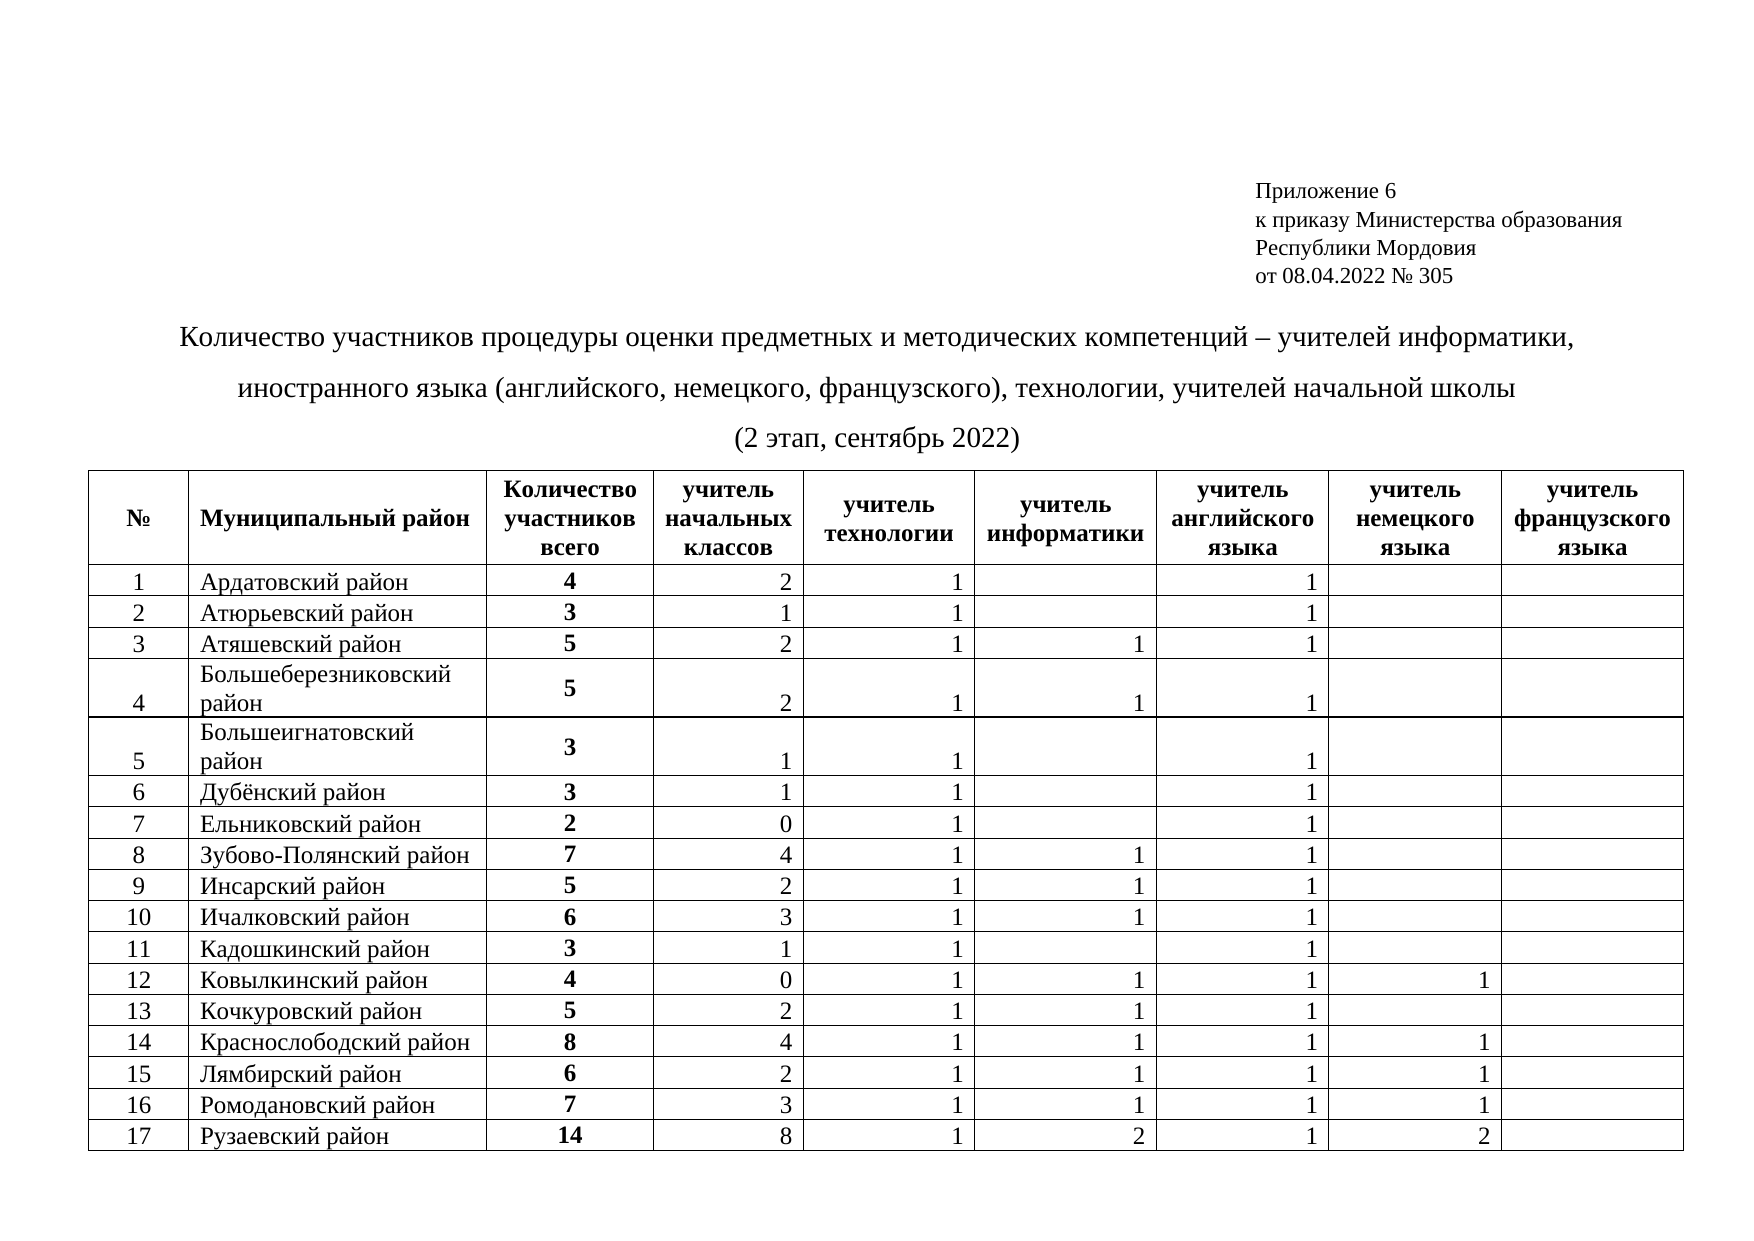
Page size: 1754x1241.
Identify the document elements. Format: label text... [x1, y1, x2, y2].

table_cell 1 [804, 1026, 974, 1056]
table_cell 2 [654, 870, 803, 900]
table_cell 9 [89, 870, 188, 900]
table_cell 12 [89, 964, 188, 994]
table_cell [1502, 1089, 1683, 1119]
table_cell 1 [975, 995, 1156, 1025]
table_cell 1 [89, 565, 188, 595]
table_cell [1502, 807, 1683, 837]
table_cell 1 [804, 596, 974, 627]
table_cell 1 [1157, 1057, 1328, 1087]
table_cell [975, 718, 1156, 775]
table_cell 2 [487, 807, 653, 837]
table_header учитель информатики [975, 471, 1156, 564]
table_cell 1 [654, 596, 803, 627]
text Приложение 6 [1255, 177, 1636, 203]
table_header учитель технологии [804, 471, 974, 564]
table_cell Зубово-Полянский район [189, 839, 486, 869]
table_cell 5 [487, 659, 653, 716]
table_header учитель немецкого языка [1329, 471, 1501, 564]
table_cell [1329, 565, 1501, 595]
table_cell Ардатовский район [189, 565, 486, 595]
table_cell 1 [1329, 1026, 1501, 1056]
table_cell 1 [1157, 565, 1328, 595]
table_cell Кочкуровский район [189, 995, 486, 1025]
table_cell 3 [487, 932, 653, 962]
table_cell 4 [654, 1026, 803, 1056]
table_cell [1502, 964, 1683, 994]
table_cell [1502, 932, 1683, 962]
table_header № [89, 471, 188, 564]
table_cell [1329, 932, 1501, 962]
table_cell 3 [654, 901, 803, 931]
table_header учитель начальных классов [654, 471, 803, 564]
table_cell Лямбирский район [189, 1057, 486, 1087]
table_cell 4 [487, 964, 653, 994]
table_cell [1502, 1120, 1683, 1150]
table_cell 2 [654, 1057, 803, 1087]
text Количество участников процедуры оценки предметных и методических компетенций – учителей информатики, иностранного языка (английского, немецкого, французского), технологии, учителей начальной школы [118, 319, 1636, 403]
table_cell 1 [1157, 839, 1328, 869]
table_cell 1 [804, 565, 974, 595]
table_cell 2 [89, 596, 188, 627]
table_cell [1502, 596, 1683, 627]
table_cell 1 [1157, 901, 1328, 931]
table_cell 8 [487, 1026, 653, 1056]
table_cell 1 [1157, 718, 1328, 775]
table_cell 5 [487, 995, 653, 1025]
table_cell 1 [1157, 659, 1328, 716]
table_cell 1 [804, 901, 974, 931]
table_cell [975, 776, 1156, 806]
table_cell 1 [654, 776, 803, 806]
table_cell 13 [89, 995, 188, 1025]
table_cell 1 [975, 1026, 1156, 1056]
table_cell Ельниковский район [189, 807, 486, 837]
text от 08.04.2022 № 305 [1255, 262, 1636, 289]
table_cell [1502, 659, 1683, 716]
table_cell 14 [89, 1026, 188, 1056]
table_cell [1502, 718, 1683, 775]
table_cell 1 [804, 932, 974, 962]
table_cell [975, 565, 1156, 595]
table_cell 1 [654, 718, 803, 775]
table_cell 1 [1157, 1089, 1328, 1119]
table_cell 1 [804, 964, 974, 994]
table_cell 1 [1329, 964, 1501, 994]
table_cell [1329, 776, 1501, 806]
table_cell 4 [89, 659, 188, 716]
table_cell 1 [804, 628, 974, 658]
table_cell 1 [1157, 596, 1328, 627]
table_cell 3 [654, 1089, 803, 1119]
table_cell [1329, 870, 1501, 900]
table_cell 1 [804, 1089, 974, 1119]
table_cell 1 [804, 995, 974, 1025]
table_cell 15 [89, 1057, 188, 1087]
table_cell 3 [89, 628, 188, 658]
table_cell [1502, 776, 1683, 806]
table_cell Инсарский район [189, 870, 486, 900]
table_cell 1 [1157, 776, 1328, 806]
table_cell 1 [1157, 1026, 1328, 1056]
table_cell 1 [804, 776, 974, 806]
table_cell 1 [975, 839, 1156, 869]
table_cell 6 [487, 1057, 653, 1087]
table_cell 0 [654, 964, 803, 994]
table_cell 1 [1157, 1120, 1328, 1150]
table_cell [1329, 839, 1501, 869]
table_cell 1 [975, 870, 1156, 900]
table_cell 4 [487, 565, 653, 595]
table_cell 1 [1157, 807, 1328, 837]
table_cell Ичалковский район [189, 901, 486, 931]
table_cell [1502, 870, 1683, 900]
table_cell Кадошкинский район [189, 932, 486, 962]
table_cell 1 [1157, 964, 1328, 994]
table_cell 3 [487, 596, 653, 627]
table_header учитель английского языка [1157, 471, 1328, 564]
text (2 этап, сентябрь 2022) [118, 420, 1636, 453]
table_cell 5 [89, 718, 188, 775]
table_cell 1 [804, 659, 974, 716]
table_cell 6 [487, 901, 653, 931]
table_cell 1 [975, 1057, 1156, 1087]
table_cell 8 [654, 1120, 803, 1150]
table_cell Большеигнатовский район [189, 718, 486, 775]
table_cell 1 [975, 628, 1156, 658]
table_cell [1502, 901, 1683, 931]
table_header учитель французского языка [1502, 471, 1683, 564]
table_cell 10 [89, 901, 188, 931]
table_cell 1 [975, 659, 1156, 716]
table_cell 14 [487, 1120, 653, 1150]
table_cell 1 [804, 718, 974, 775]
table_cell 11 [89, 932, 188, 962]
table_header Количество участников всего [487, 471, 653, 564]
table_cell 5 [487, 628, 653, 658]
table_cell Большеберезниковский район [189, 659, 486, 716]
table_cell 1 [1329, 1089, 1501, 1119]
table_cell 3 [487, 718, 653, 775]
table_cell 7 [89, 807, 188, 837]
table_cell 1 [975, 964, 1156, 994]
table_cell 1 [654, 932, 803, 962]
table_cell 17 [89, 1120, 188, 1150]
table_cell 0 [654, 807, 803, 837]
table_cell [1329, 659, 1501, 716]
table_cell [1329, 596, 1501, 627]
table_cell [1329, 901, 1501, 931]
table_cell [1329, 718, 1501, 775]
table_cell Атяшевский район [189, 628, 486, 658]
table_cell [1502, 1057, 1683, 1087]
table_cell Дубёнский район [189, 776, 486, 806]
table_cell 3 [487, 776, 653, 806]
table_cell [975, 932, 1156, 962]
table_cell [1502, 565, 1683, 595]
table_cell 2 [654, 565, 803, 595]
text к приказу Министерства образования [1255, 206, 1636, 232]
table_cell 8 [89, 839, 188, 869]
table_cell 1 [1157, 932, 1328, 962]
table_cell 4 [654, 839, 803, 869]
table_cell [1502, 628, 1683, 658]
table_cell [1329, 807, 1501, 837]
table_cell 2 [654, 628, 803, 658]
table_cell 1 [804, 807, 974, 837]
table_cell [1329, 628, 1501, 658]
table_cell 2 [1329, 1120, 1501, 1150]
table_cell [1502, 995, 1683, 1025]
table_cell Ромодановский район [189, 1089, 486, 1119]
table_cell [1329, 995, 1501, 1025]
text Республики Мордовия [1255, 234, 1636, 260]
table_cell Атюрьевский район [189, 596, 486, 627]
table_cell 1 [975, 901, 1156, 931]
table_cell 1 [1157, 995, 1328, 1025]
table_cell Ковылкинский район [189, 964, 486, 994]
table_cell [975, 807, 1156, 837]
table_cell 7 [487, 1089, 653, 1119]
table_cell 5 [487, 870, 653, 900]
table_cell 1 [1157, 628, 1328, 658]
table_cell [1502, 839, 1683, 869]
table_cell 2 [654, 995, 803, 1025]
table_header Муниципальный район [189, 471, 486, 564]
table_cell 1 [804, 1120, 974, 1150]
table_cell 1 [1329, 1057, 1501, 1087]
table_cell 1 [975, 1089, 1156, 1119]
table_cell 2 [654, 659, 803, 716]
table_cell [1502, 1026, 1683, 1056]
table_cell 1 [804, 1057, 974, 1087]
table_cell Краснослободский район [189, 1026, 486, 1056]
table_cell 1 [804, 870, 974, 900]
table_cell 16 [89, 1089, 188, 1119]
table_cell 1 [804, 839, 974, 869]
table_cell 7 [487, 839, 653, 869]
table_cell [975, 596, 1156, 627]
table_cell 2 [975, 1120, 1156, 1150]
table_cell Рузаевский район [189, 1120, 486, 1150]
table_cell 1 [1157, 870, 1328, 900]
table_cell 6 [89, 776, 188, 806]
